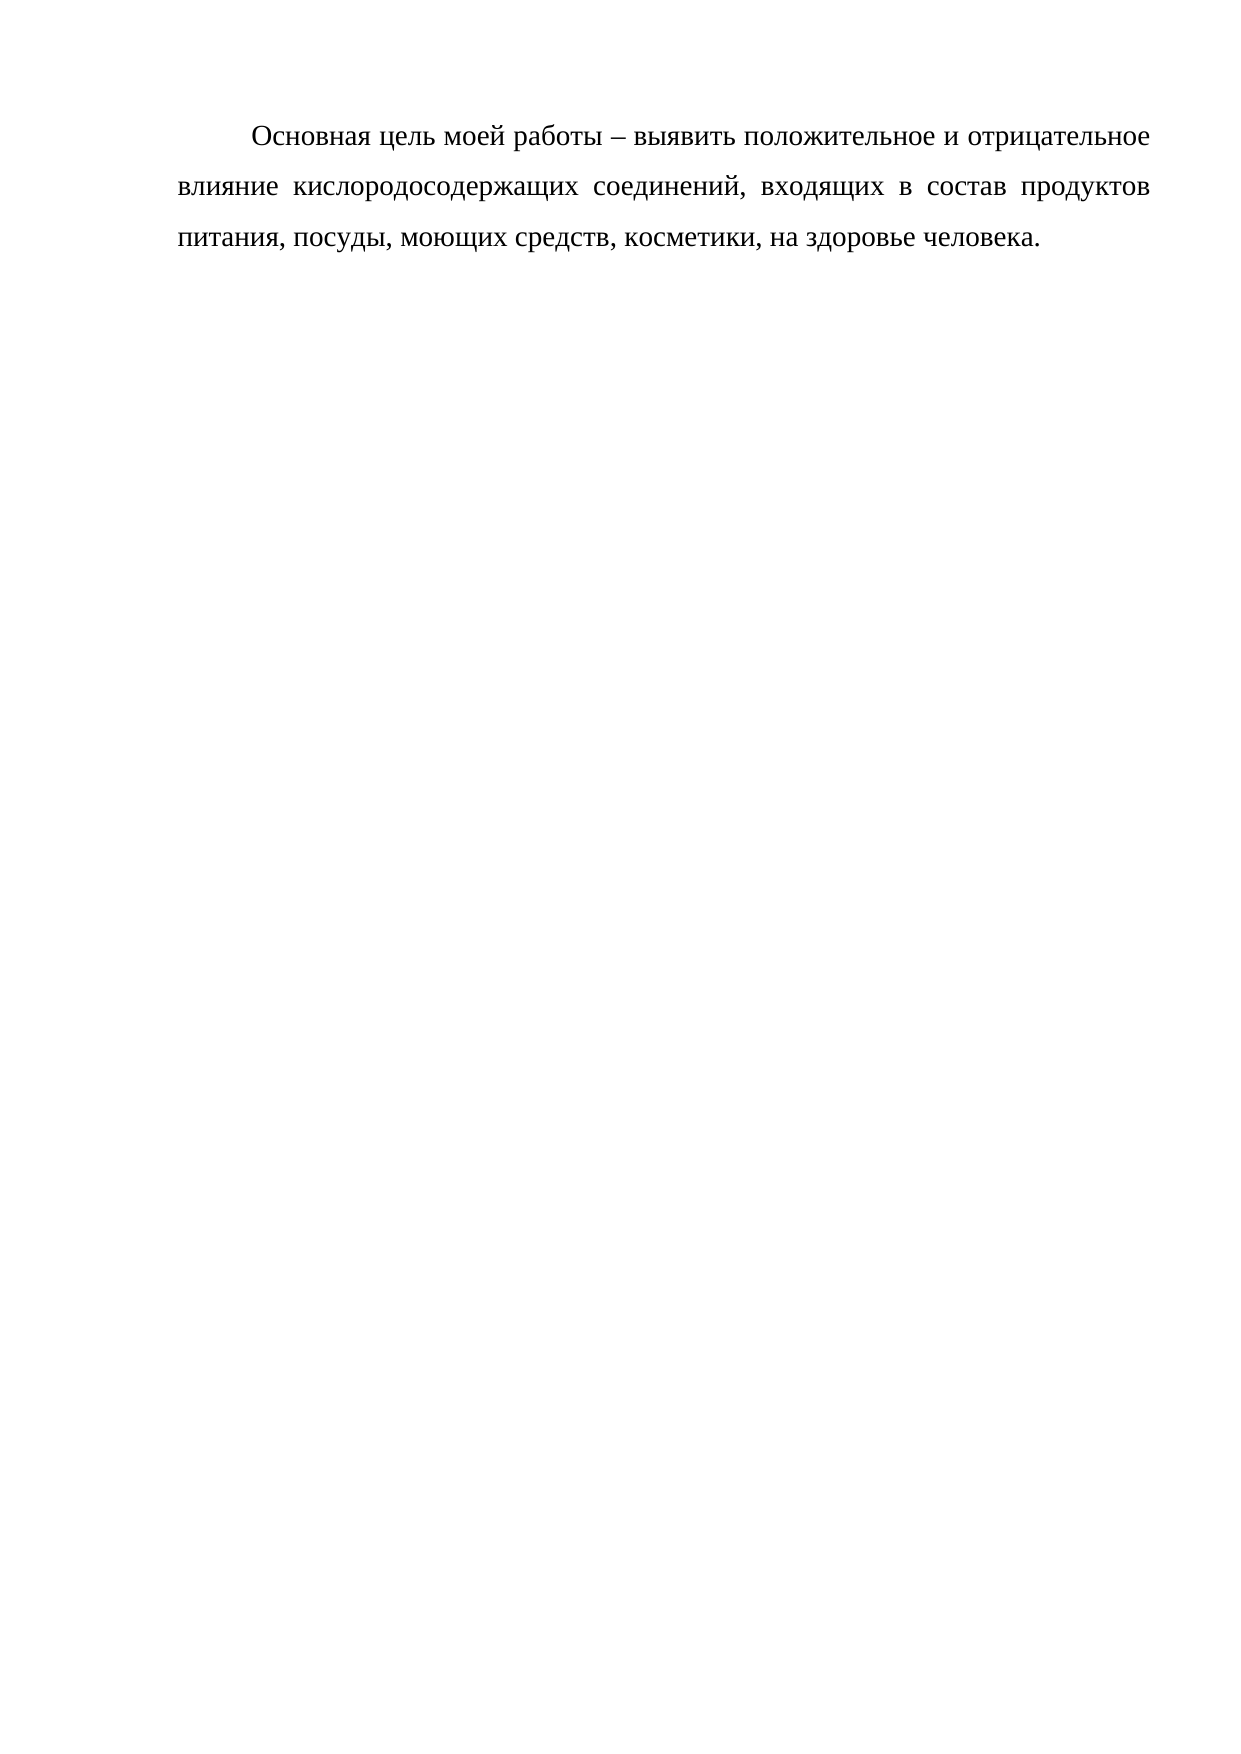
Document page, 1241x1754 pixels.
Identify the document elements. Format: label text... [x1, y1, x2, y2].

text Основная цель моей работы – выявить положительное и отрицательное влияние кислородосодержащих соединений, входящих в состав продуктов питания, посуды, моющих средств, косметики, на здоровье человека. [177, 118, 1152, 252]
